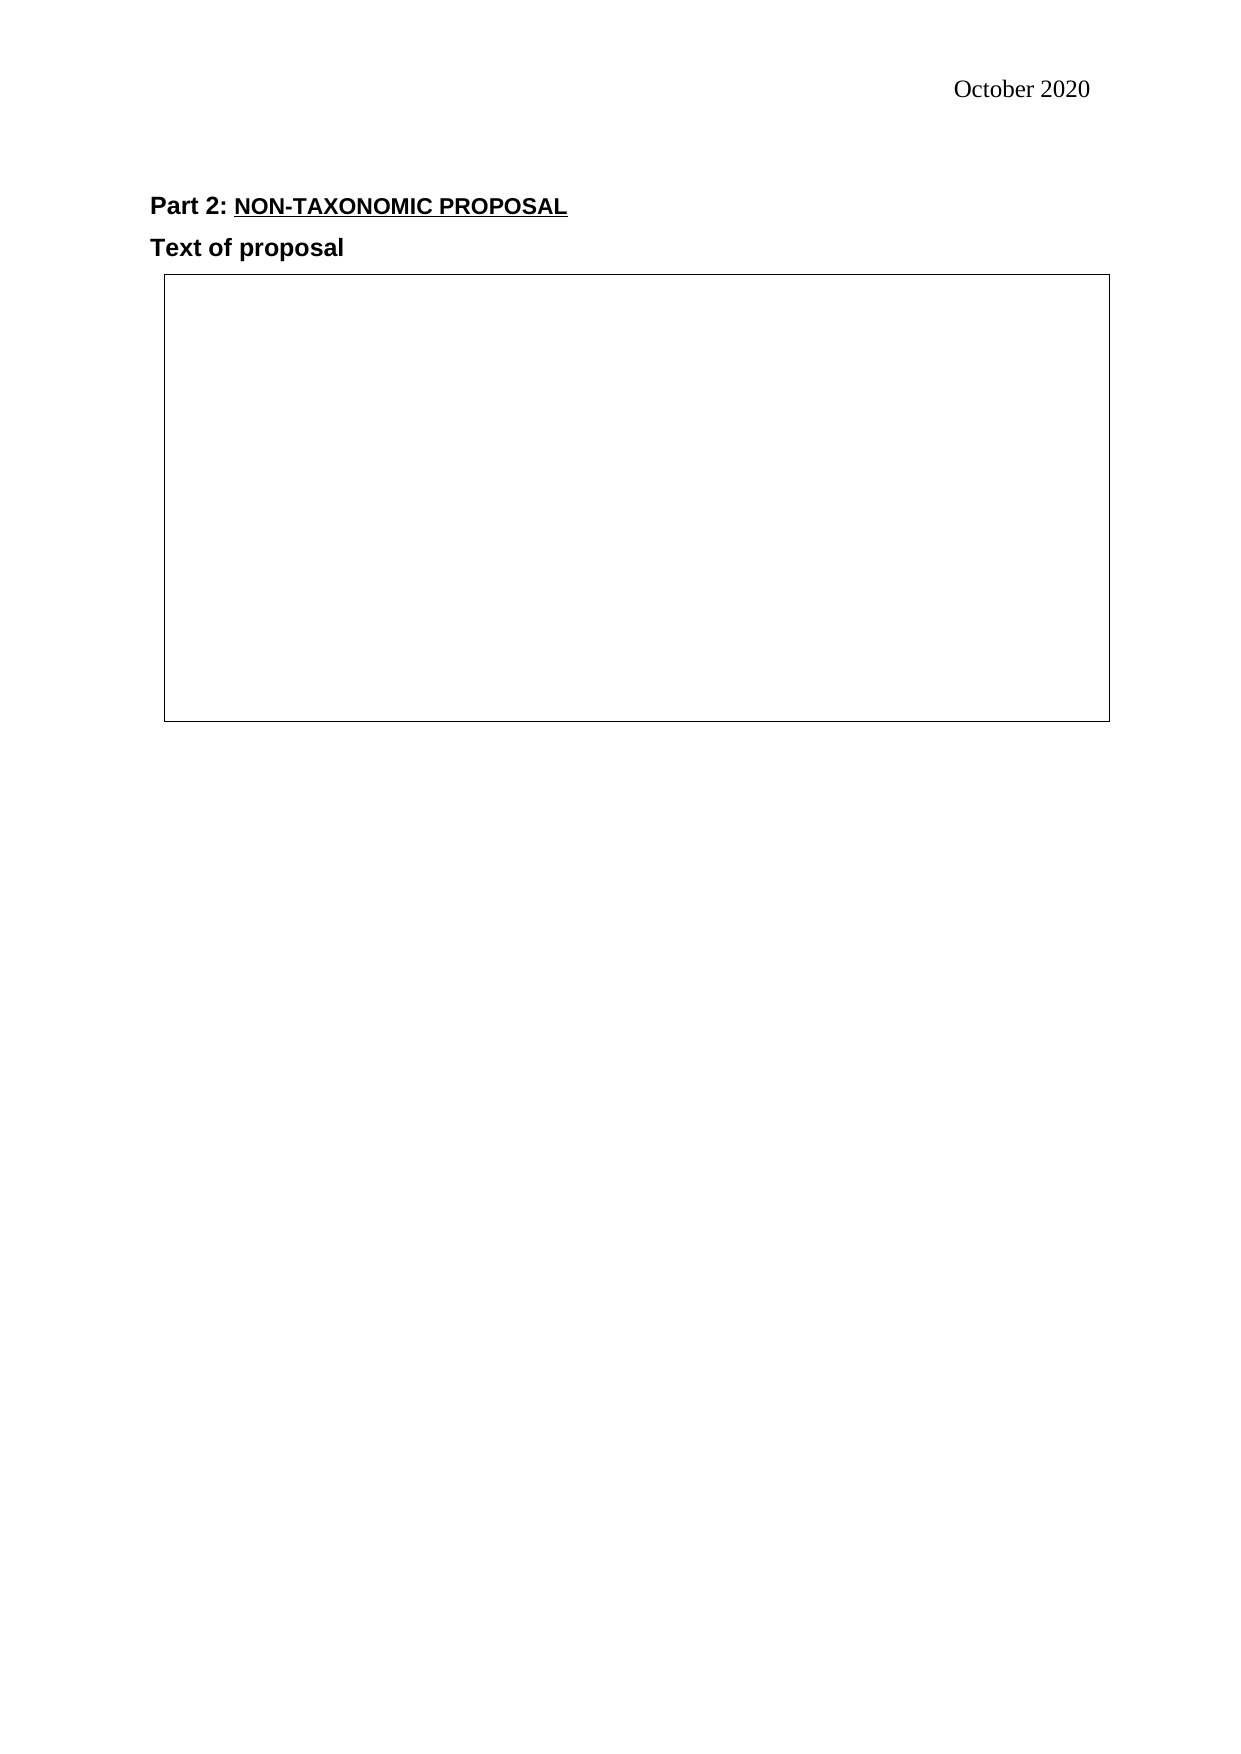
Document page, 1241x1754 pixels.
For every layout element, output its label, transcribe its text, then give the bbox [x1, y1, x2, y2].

text Part 2: NON-TAXONOMIC PROPOSAL [150, 191, 1090, 220]
text Text of proposal [150, 232, 1090, 261]
table_header [165, 275, 1109, 721]
